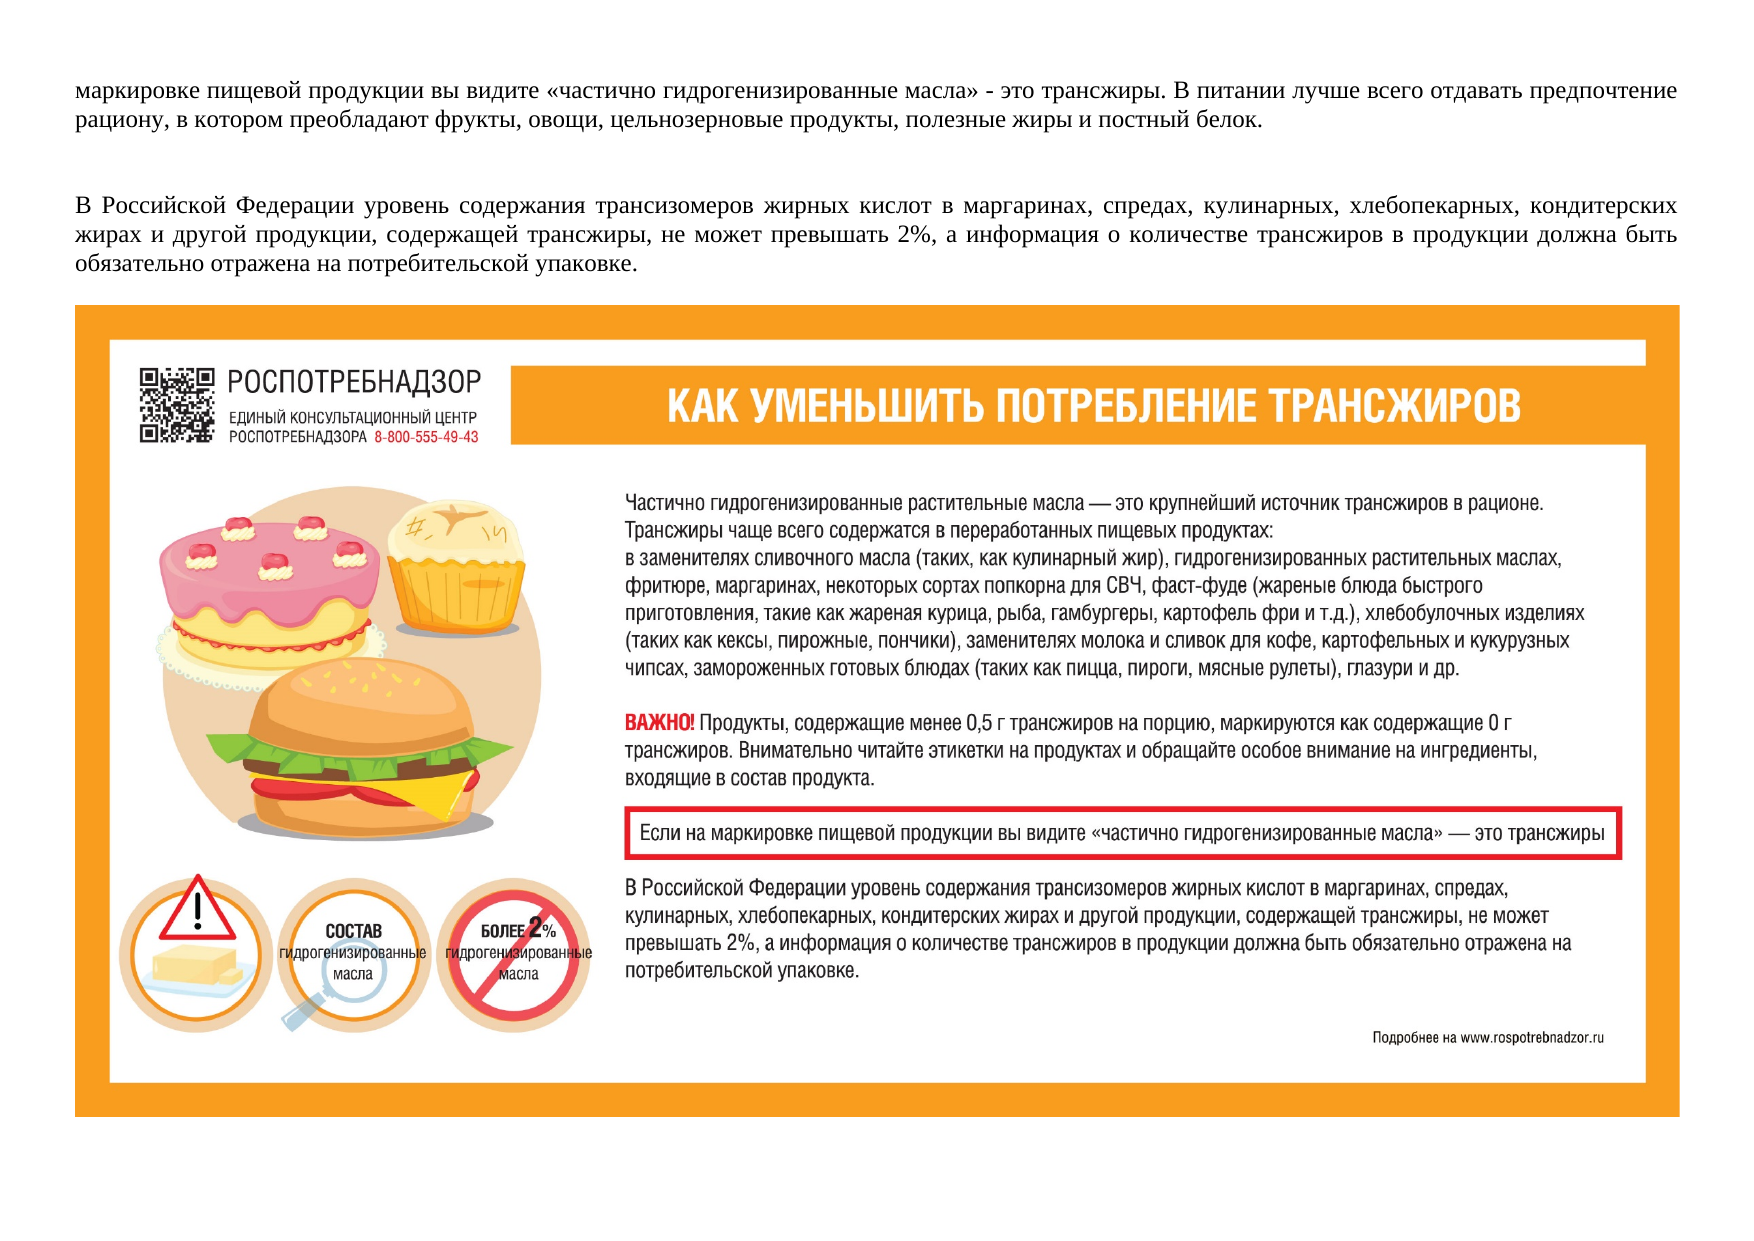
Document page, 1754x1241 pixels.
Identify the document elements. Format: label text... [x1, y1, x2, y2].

picture [75, 305, 1680, 1117]
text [75, 75, 1679, 132]
text В Российской Федерации уровень содержания трансизомеров жирных кислот в маргаринах, спредах, кулинарных, хлебопекарных, кондитерских жирах и другой продукции, содержащей трансжиры, не может превышать 2%, а информация о количестве трансжиров в продукции должна быть обязательно отражена на потребительской упаковке. [75, 190, 1679, 277]
